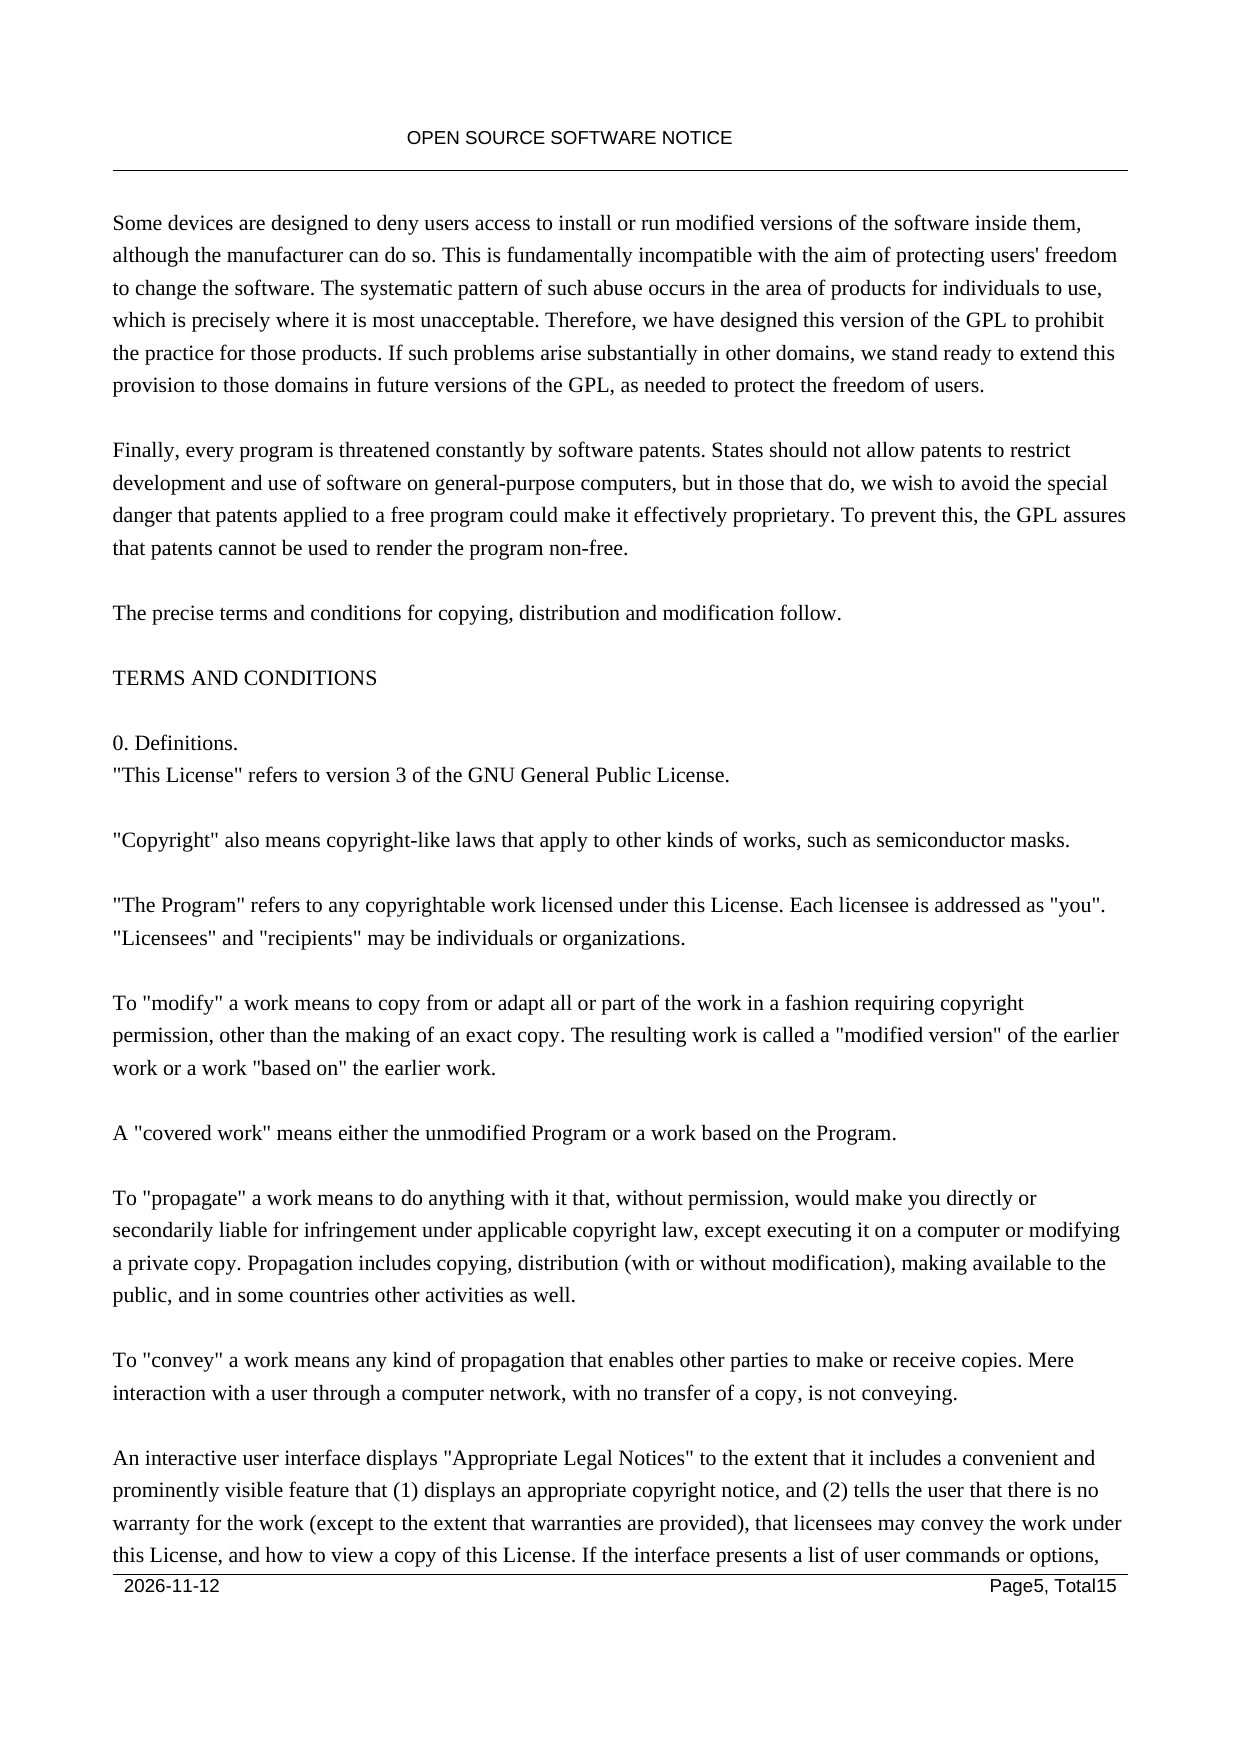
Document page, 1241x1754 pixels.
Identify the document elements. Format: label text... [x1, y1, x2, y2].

text To "propagate" a work means to do anything with it that, without permission, would make you directly or secondarily liable for infringement under applicable copyright law, except executing it on a computer or modifying a private copy. Propagation includes copying, distribution (with or without modification), making available to the public, and in some countries other activities as well. [112, 1181, 1128, 1311]
text 0. Definitions. [112, 726, 1128, 759]
text Finally, every program is threatened constantly by software patents. States should not allow patents to restrict development and use of software on general-purpose computers, but in those that do, we wish to avoid the special danger that patents applied to a free program could make it effectively proprietary. To prevent this, the GPL assures that patents cannot be used to render the program non-free. [112, 434, 1128, 564]
text "Copyright" also means copyright-like laws that apply to other kinds of works, such as semiconductor masks. [112, 824, 1128, 856]
text To "convey" a work means any kind of propagation that enables other parties to make or receive copies. Mere interaction with a user through a computer network, with no transfer of a copy, is not conveying. [112, 1344, 1128, 1409]
text "This License" refers to version 3 of the GNU General Public License. [112, 759, 1128, 791]
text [112, 1441, 1128, 1571]
text Some devices are designed to deny users access to install or run modified versions of the software inside them, although the manufacturer can do so. This is fundamentally incompatible with the aim of protecting users' freedom to change the software. The systematic pattern of such abuse occurs in the area of products for individuals to use, which is precisely where it is most unacceptable. Therefore, we have designed this version of the GPL to prohibit the practice for those products. If such problems arise substantially in other domains, we stand ready to extend this provision to those domains in future versions of the GPL, as needed to protect the freedom of users. [112, 206, 1128, 401]
text To "modify" a work means to copy from or adapt all or part of the work in a fashion requiring copyright permission, other than the making of an exact copy. The resulting work is called a "modified version" of the earlier work or a work "based on" the earlier work. [112, 986, 1128, 1084]
text TERMS AND CONDITIONS [112, 661, 1128, 694]
text The precise terms and conditions for copying, distribution and modification follow. [112, 596, 1128, 629]
text A "covered work" means either the unmodified Program or a work based on the Program. [112, 1116, 1128, 1149]
text "The Program" refers to any copyrightable work licensed under this License. Each licensee is addressed as "you". "Licensees" and "recipients" may be individuals or organizations. [112, 889, 1128, 954]
